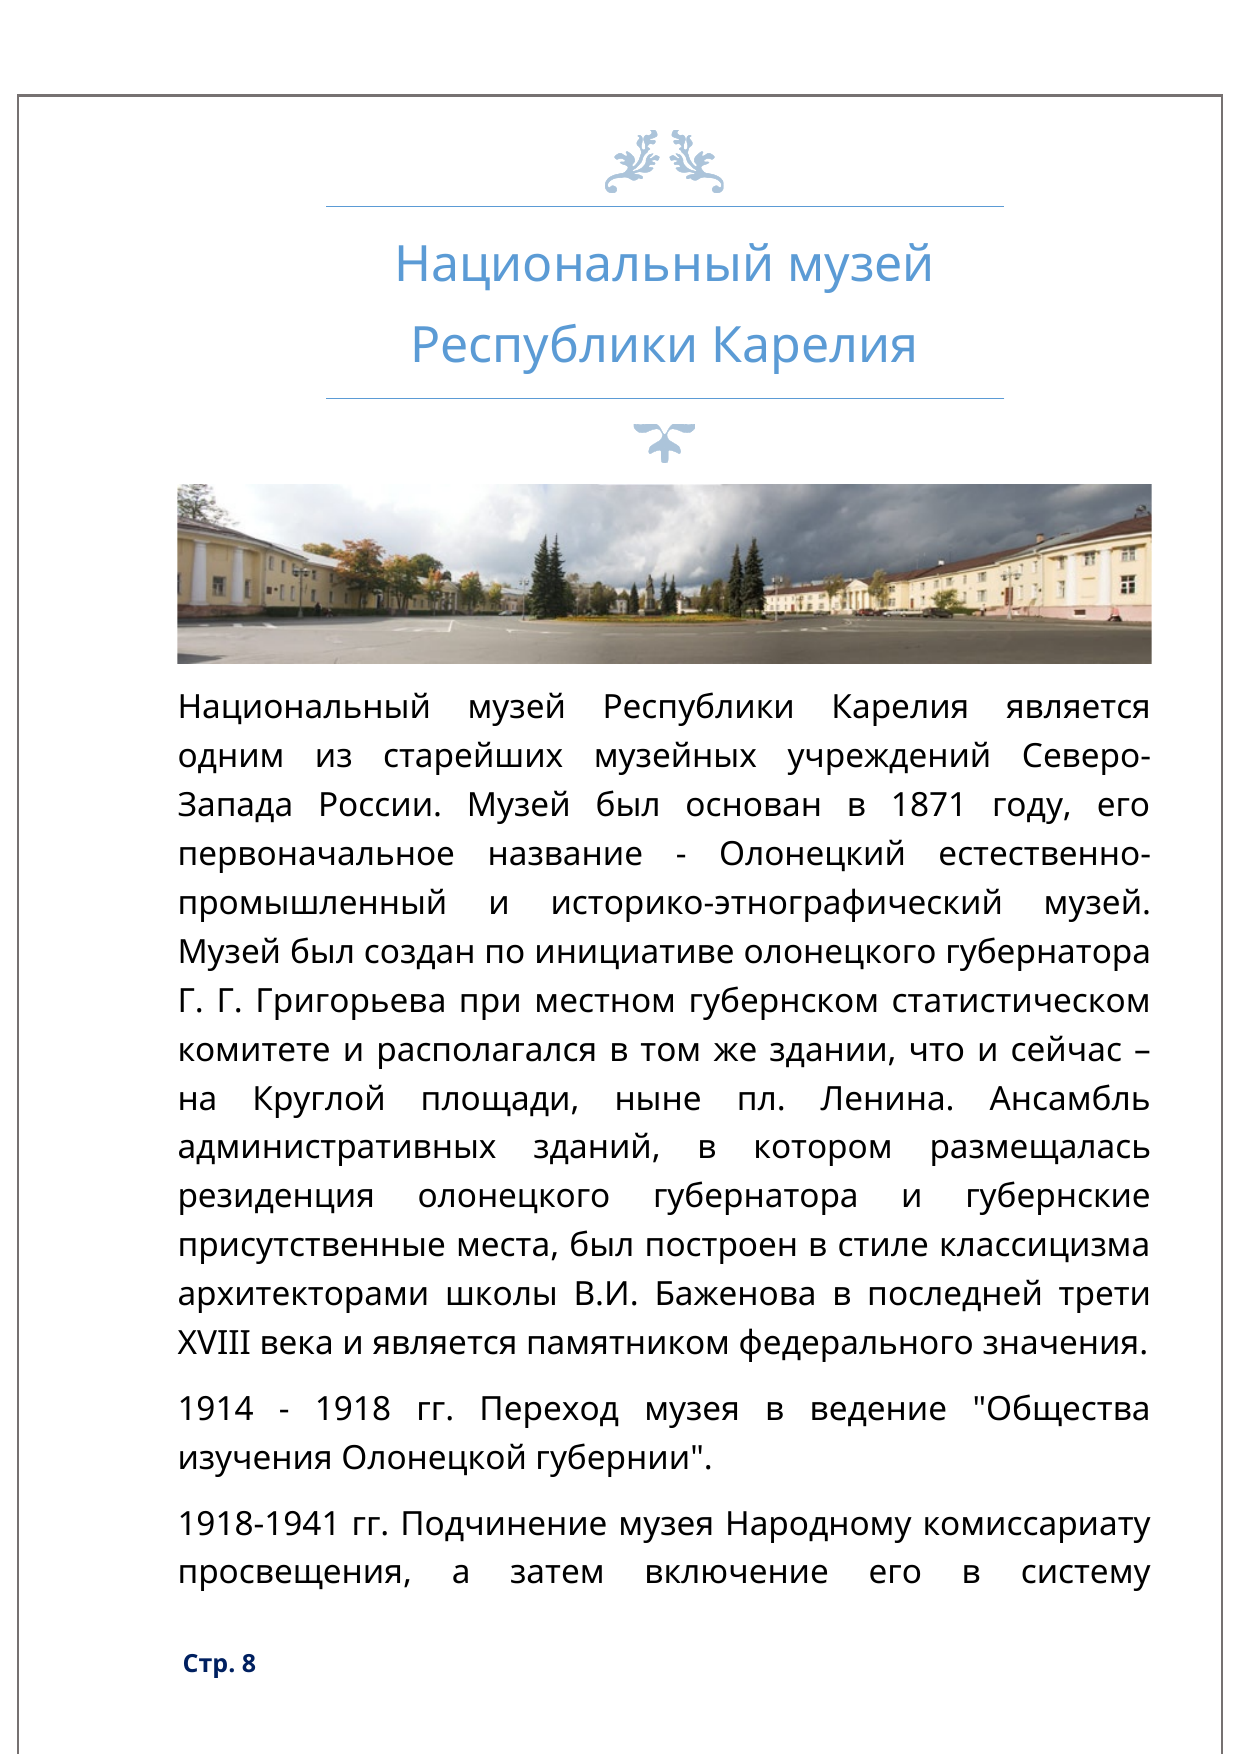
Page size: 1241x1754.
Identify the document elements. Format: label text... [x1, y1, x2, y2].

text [177, 1499, 1152, 1594]
text 1914 - 1918 гг. Переход музея в ведение "Общества изучения Олонецкой губернии". [177, 1385, 1152, 1479]
text Национальный музей Республики Карелия является одним из старейших музейных учреждений Северо-Запада России. Музей был основан в 1871 году, его первоначальное название - Олонецкий естественно-промышленный и историко-этнографический музей. Музей был создан по инициативе олонецкого губернатора Г. Г. Григорьева при местном губернском статистическом комитете и располагался в том же здании, что и сейчас – на Круглой площади, ныне пл. Ленина. Ансамбль административных зданий, в котором размещалась резиденция олонецкого губернатора и губернские присутственные места, был построен в стиле классицизма архитекторами школы В.И. Баженова в последней трети XVIII века и является памятником федерального значения. [177, 683, 1152, 1364]
picture [177, 484, 1152, 664]
